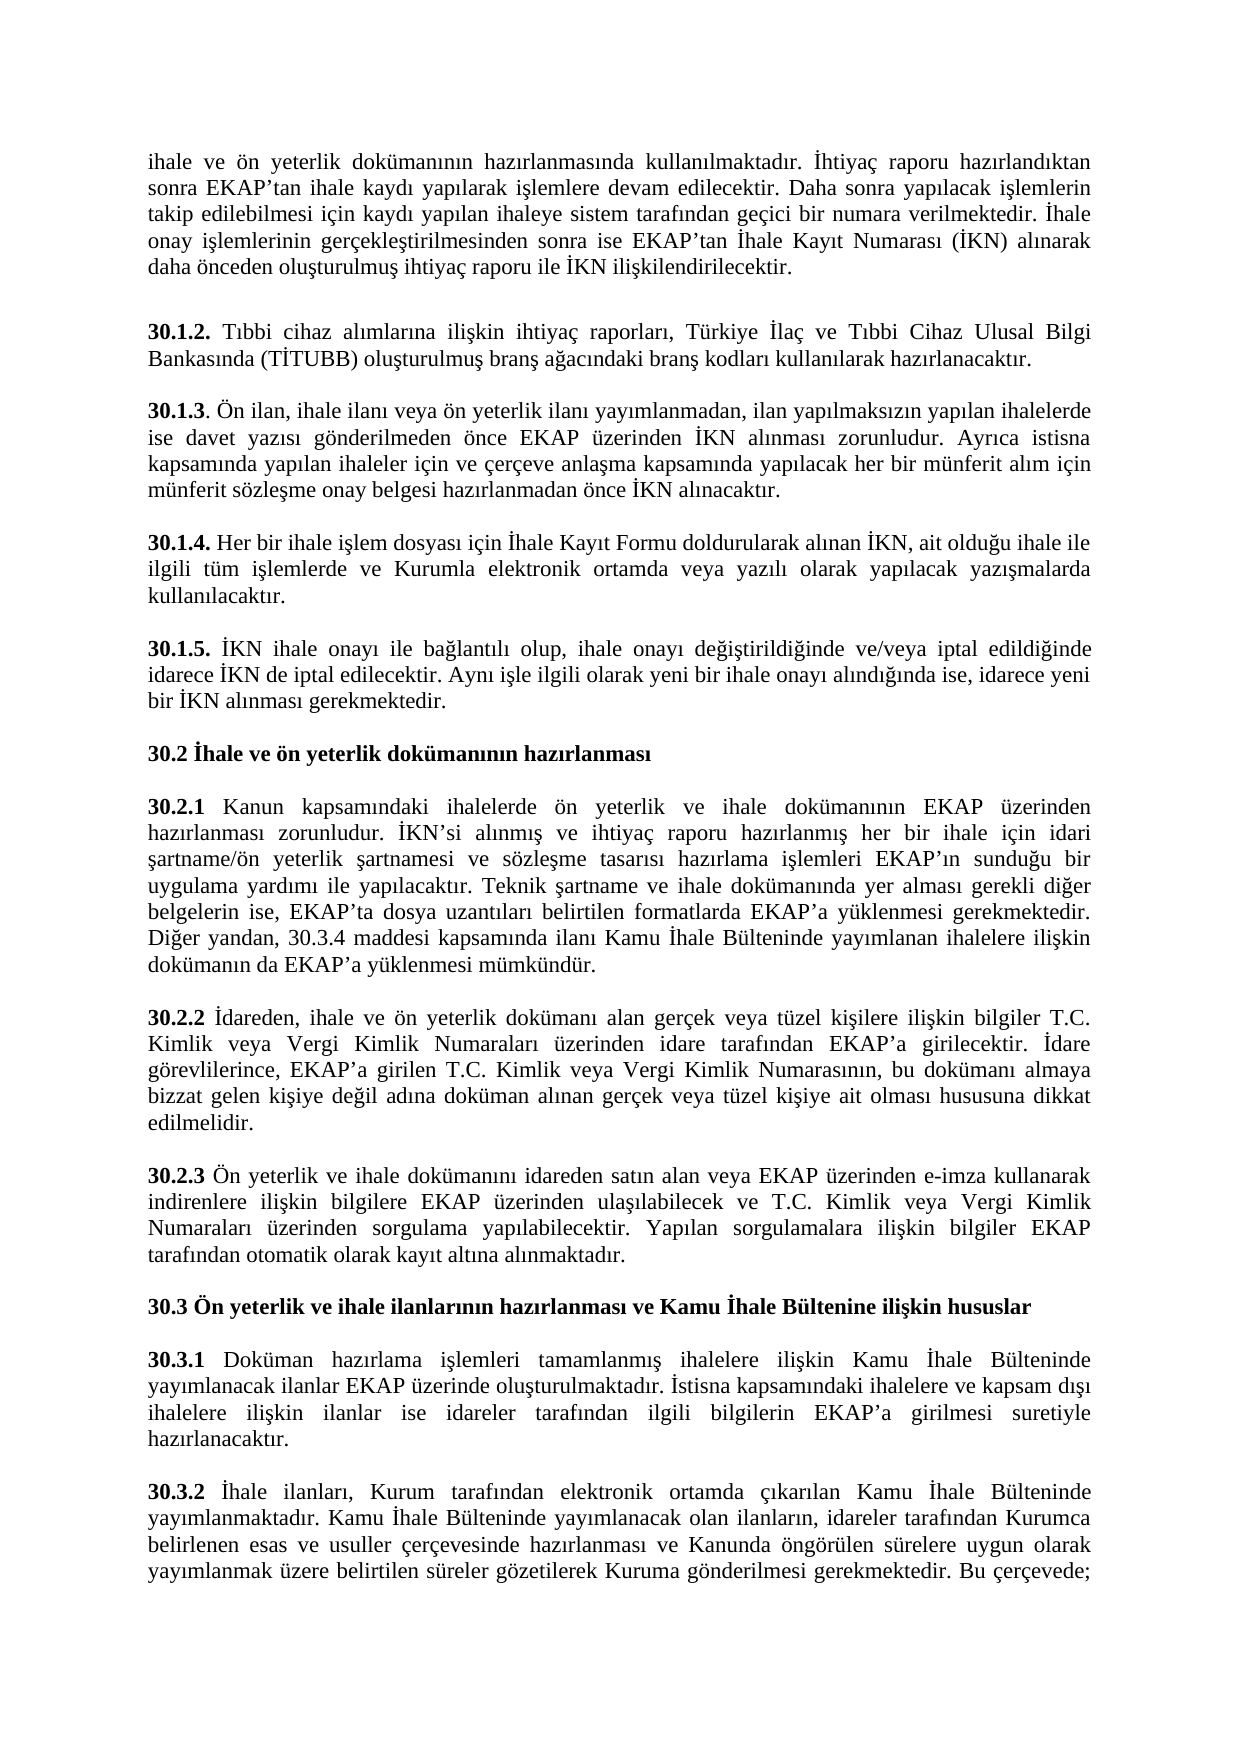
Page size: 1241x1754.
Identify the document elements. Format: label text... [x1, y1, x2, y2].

text 30.1.2. Tıbbi cihaz alımlarına ilişkin ihtiyaç raporları, Türkiye İlaç ve Tıbbi Cihaz Ulusal Bilgi Bankasında (TİTUBB) oluşturulmuş branş ağacındaki branş kodları kullanılarak hazırlanacaktır. [148, 318, 1092, 371]
text 30.2.1 Kanun kapsamındaki ihalelerde ön yeterlik ve ihale dokümanının EKAP üzerinden hazırlanması zorunludur. İKN’si alınmış ve ihtiyaç raporu hazırlanmış her bir ihale için idari şartname/ön yeterlik şartnamesi ve sözleşme tasarısı hazırlama işlemleri EKAP’ın sunduğu bir uygulama yardımı ile yapılacaktır. Teknik şartname ve ihale dokümanında yer alması gerekli diğer belgelerin ise, EKAP’ta dosya uzantıları belirtilen formatlarda EKAP’a yüklenmesi gerekmektedir. Diğer yandan, 30.3.4 maddesi kapsamında ilanı Kamu İhale Bülteninde yayımlanan ihalelere ilişkin dokümanın da EKAP’a yüklenmesi mümkündür. [148, 793, 1092, 977]
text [148, 1478, 1092, 1583]
text 30.2.2 İdareden, ihale ve ön yeterlik dokümanı alan gerçek veya tüzel kişilere ilişkin bilgiler T.C. Kimlik veya Vergi Kimlik Numaraları üzerinden idare tarafından EKAP’a girilecektir. İdare görevlilerince, EKAP’a girilen T.C. Kimlik veya Vergi Kimlik Numarasının, bu dokümanı almaya bizzat gelen kişiye değil adına doküman alınan gerçek veya tüzel kişiye ait olması hususuna dikkat edilmelidir. [148, 1003, 1092, 1135]
text 30.1.3. Ön ilan, ihale ilanı veya ön yeterlik ilanı yayımlanmadan, ilan yapılmaksızın yapılan ihalelerde ise davet yazısı gönderilmeden önce EKAP üzerinden İKN alınması zorunludur. Ayrıca istisna kapsamında yapılan ihaleler için ve çerçeve anlaşma kapsamında yapılacak her bir münferit alım için münferit sözleşme onay belgesi hazırlanmadan önce İKN alınacaktır. [148, 397, 1092, 503]
text 30.1.5. İKN ihale onayı ile bağlantılı olup, ihale onayı değiştirildiğinde ve/veya iptal edildiğinde idarece İKN de iptal edilecektir. Aynı işle ilgili olarak yeni bir ihale onayı alındığında ise, idarece yeni bir İKN alınması gerekmektedir. [148, 634, 1092, 714]
text 30.1.4. Her bir ihale işlem dosyası için İhale Kayıt Formu doldurularak alınan İKN, ait olduğu ihale ile ilgili tüm işlemlerde ve Kurumla elektronik ortamda veya yazılı olarak yapılacak yazışmalarda kullanılacaktır. [148, 529, 1092, 608]
text 30.2.3 Ön yeterlik ve ihale dokümanını idareden satın alan veya EKAP üzerinden e-imza kullanarak indirenlere ilişkin bilgilere EKAP üzerinden ulaşılabilecek ve T.C. Kimlik veya Vergi Kimlik Numaraları üzerinden sorgulama yapılabilecektir. Yapılan sorgulamalara ilişkin bilgiler EKAP tarafından otomatik olarak kayıt altına alınmaktadır. [148, 1162, 1092, 1267]
text 30.3.1 Doküman hazırlama işlemleri tamamlanmış ihalelere ilişkin Kamu İhale Bülteninde yayımlanacak ilanlar EKAP üzerinde oluşturulmaktadır. İstisna kapsamındaki ihalelere ve kapsam dışı ihalelere ilişkin ilanlar ise idareler tarafından ilgili bilgilerin EKAP’a girilmesi suretiyle hazırlanacaktır. [148, 1346, 1092, 1452]
text 30.3 Ön yeterlik ve ihale ilanlarının hazırlanması ve Kamu İhale Bültenine ilişkin hususlar [148, 1293, 1092, 1320]
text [148, 148, 1092, 279]
text 30.2 İhale ve ön yeterlik dokümanının hazırlanması [148, 740, 1092, 766]
